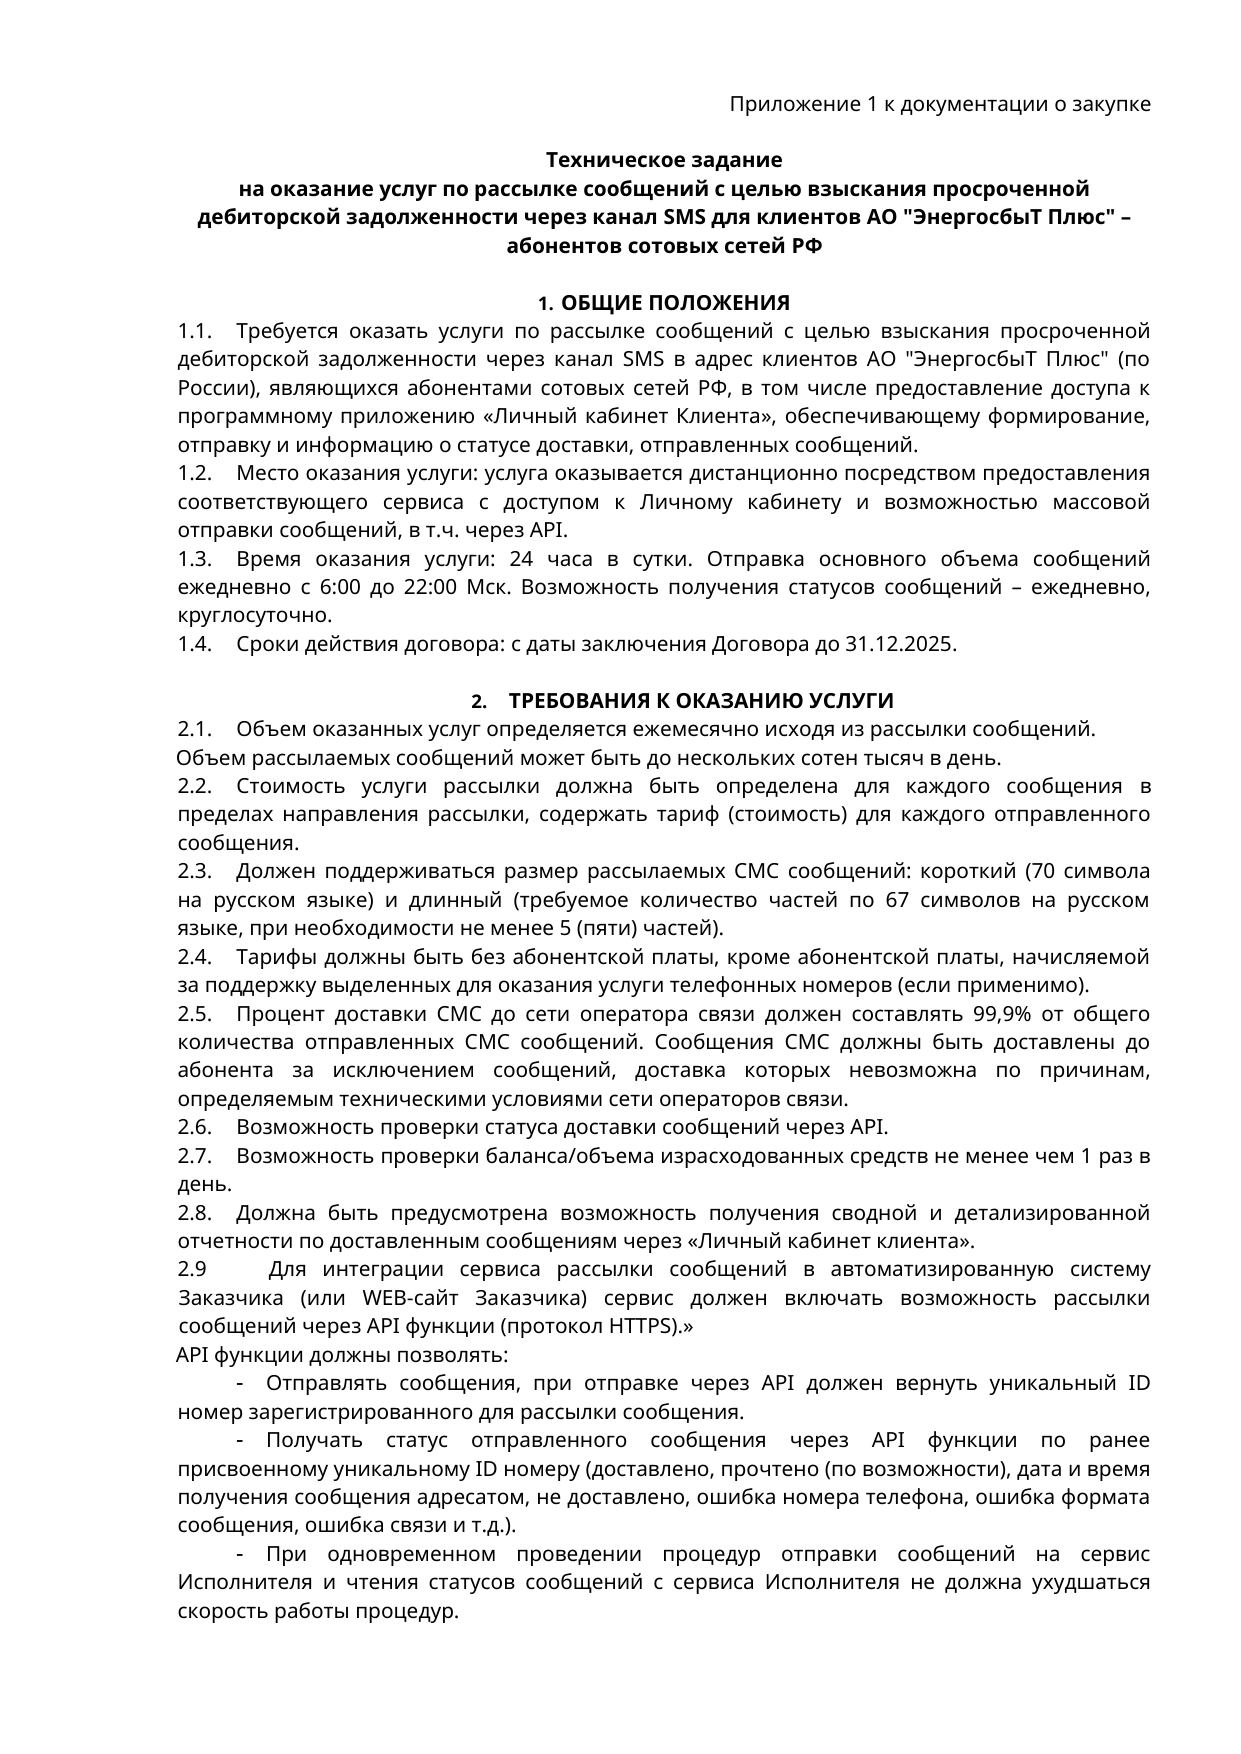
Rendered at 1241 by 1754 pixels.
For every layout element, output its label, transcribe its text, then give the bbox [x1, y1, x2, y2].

text API функции должны позволять: [176, 1340, 1152, 1368]
text Приложение 1 к документации о закупке [177, 89, 1152, 117]
list Должен поддерживаться размер рассылаемых СМС сообщений: короткий (70 символа на русском языке) и длинный (требуемое количество частей по 67 символов на русском языке, при необходимости не менее 5 (пяти) частей). [177, 856, 1152, 942]
list Сроки действия договора: с даты заключения Договора до 31.12.2025. [177, 629, 1152, 657]
list Отправлять сообщения, при отправке через API должен вернуть уникальный ID номер зарегистрированного для рассылки сообщения. [177, 1368, 1152, 1425]
subtitle ТРЕБОВАНИЯ К ОКАЗАНИЮ УСЛУГИ [214, 686, 1152, 714]
list Получать статус отправленного сообщения через API функции по ранее присвоенному уникальному ID номеру (доставлено, прочтено (по возможности), дата и время получения сообщения адресатом, не доставлено, ошибка номера телефона, ошибка формата сообщения, ошибка связи и т.д.). [177, 1425, 1152, 1539]
subtitle ОБЩИЕ ПОЛОЖЕНИЯ [214, 288, 1114, 316]
list Стоимость услуги рассылки должна быть определена для каждого сообщения в пределах направления рассылки, содержать тариф (стоимость) для каждого отправленного сообщения. [177, 771, 1152, 856]
list Должна быть предусмотрена возможность получения сводной и детализированной отчетности по доставленным сообщениям через «Личный кабинет клиента». [177, 1198, 1152, 1254]
text Объем рассылаемых сообщений может быть до нескольких сотен тысяч в день. [176, 743, 1152, 771]
list Тарифы должны быть без абонентской платы, кроме абонентской платы, начисляемой за поддержку выделенных для оказания услуги телефонных номеров (если применимо). [177, 942, 1152, 999]
text на оказание услуг по рассылке сообщений с целью взыскания просроченной дебиторской задолженности через канал SMS для клиентов АО "ЭнергосбыТ Плюс" – абонентов сотовых сетей РФ [177, 174, 1152, 259]
list Место оказания услуги: услуга оказывается дистанционно посредством предоставления соответствующего сервиса с доступом к Личному кабинету и возможностью массовой отправки сообщений, в т.ч. через API. [177, 458, 1152, 544]
list Объем оказанных услуг определяется ежемесячно исходя из рассылки сообщений. [177, 714, 1152, 743]
list Возможность проверки статуса доставки сообщений через API. [177, 1112, 1152, 1141]
list Требуется оказать услуги по рассылке сообщений с целью взыскания просроченной дебиторской задолженности через канал SMS в адрес клиентов АО "ЭнергосбыТ Плюс" (по России), являющихся абонентами сотовых сетей РФ, в том числе предоставление доступа к программному приложению «Личный кабинет Клиента», обеспечивающему формирование, отправку и информацию о статусе доставки, отправленных сообщений. [177, 316, 1152, 458]
list Время оказания услуги: 24 часа в сутки. Отправка основного объема сообщений ежедневно с 6:00 до 22:00 Мск. Возможность получения статусов сообщений – ежедневно, круглосуточно. [177, 544, 1152, 629]
list Возможность проверки баланса/объема израсходованных средств не менее чем 1 раз в день. [177, 1141, 1152, 1198]
list При одновременном проведении процедур отправки сообщений на сервис Исполнителя и чтения статусов сообщений с сервиса Исполнителя не должна ухудшаться скорость работы процедур. [177, 1539, 1152, 1624]
text 2.9 Для интеграции сервиса рассылки сообщений в автоматизированную систему Заказчика (или WEB-сайт Заказчика) сервис должен включать возможность рассылки сообщений через API функции (протокол HTTPS).» [177, 1254, 1152, 1340]
text Техническое задание [177, 146, 1152, 174]
list Процент доставки СМС до сети оператора связи должен составлять 99,9% от общего количества отправленных СМС сообщений. Сообщения СМС должны быть доставлены до абонента за исключением сообщений, доставка которых невозможна по причинам, определяемым техническими условиями сети операторов связи. [177, 999, 1152, 1112]
